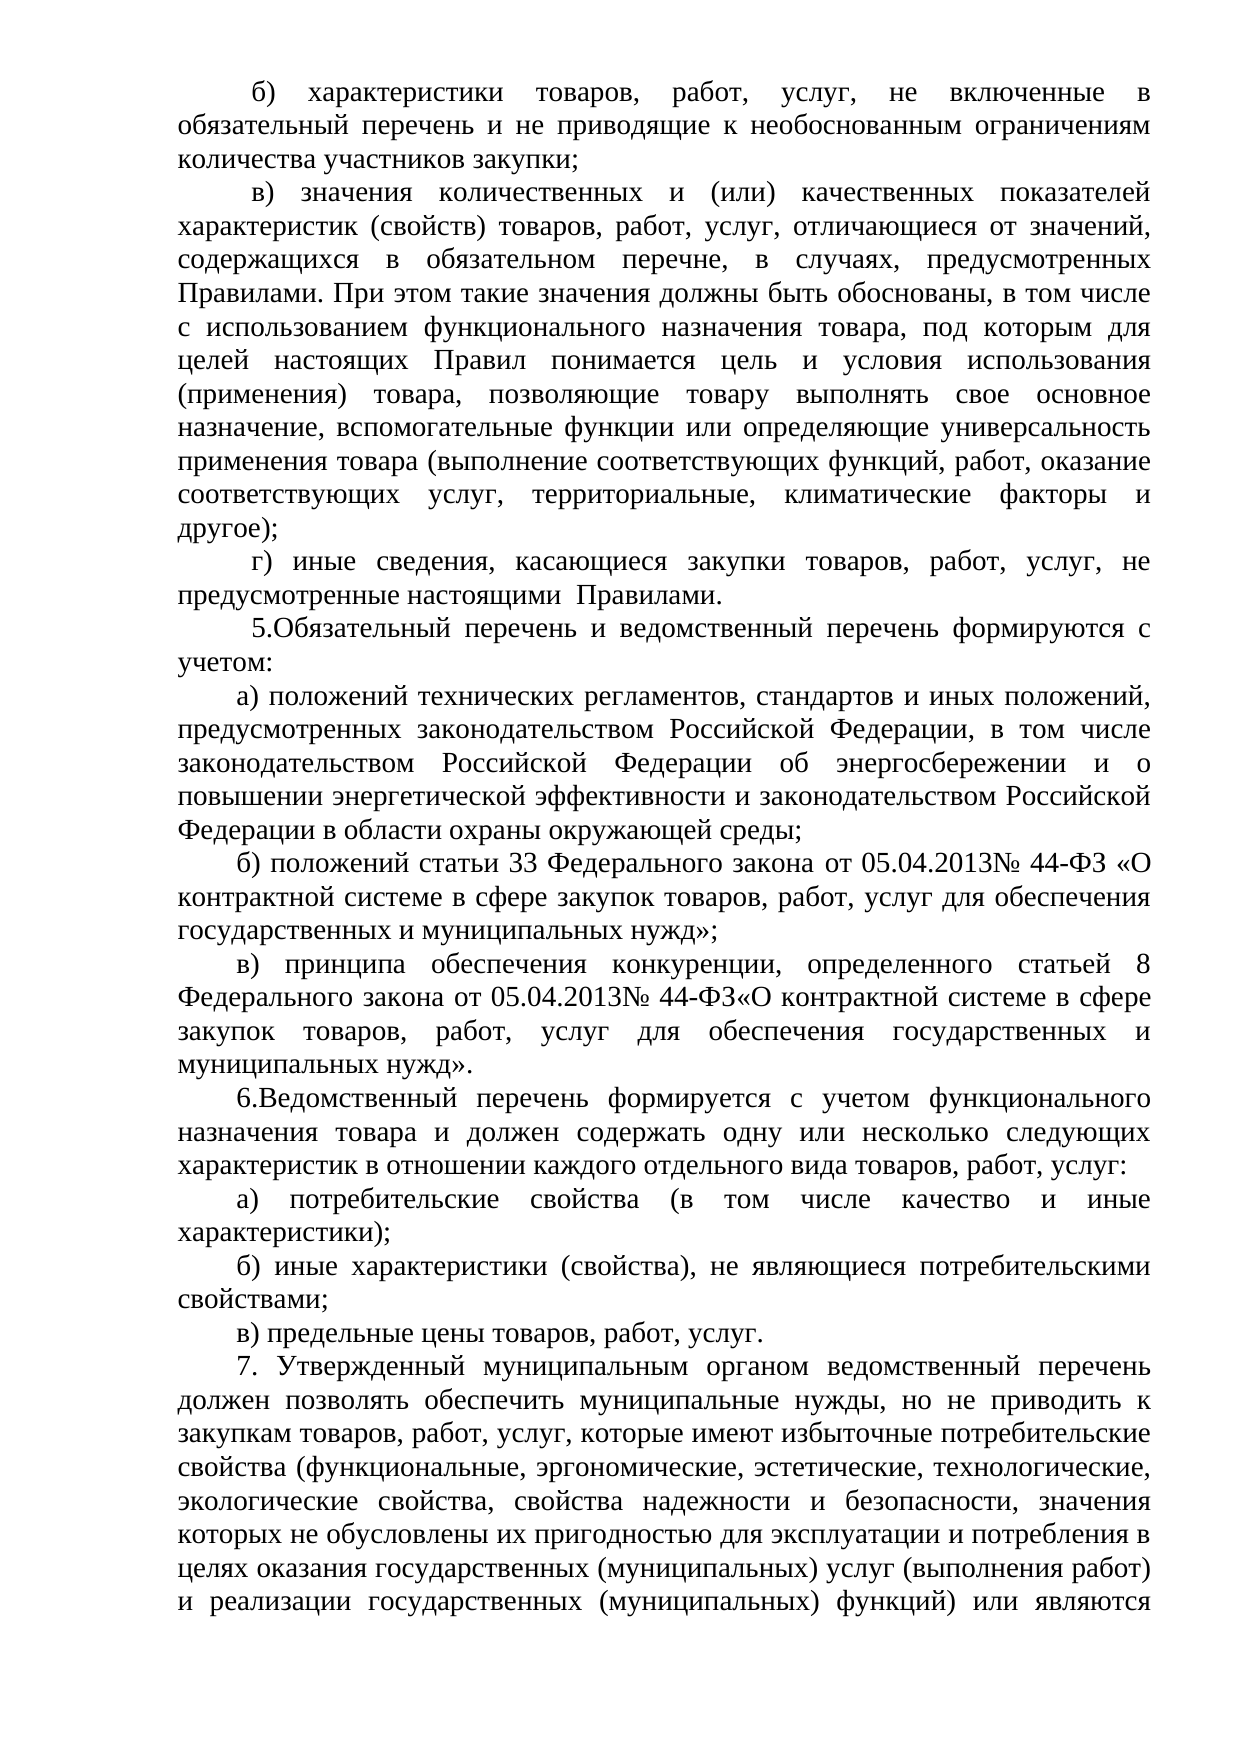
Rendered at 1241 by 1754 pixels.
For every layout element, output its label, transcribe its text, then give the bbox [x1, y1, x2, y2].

text б) характеристики товаров, работ, услуг, не включенные в обязательный перечень и не приводящие к необоснованным ограничениям количества участников закупки; [177, 74, 1152, 174]
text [177, 1348, 1152, 1617]
text а) потребительские свойства (в том числе качество и иные характеристики); [177, 1181, 1152, 1248]
text 5.Обязательный перечень и ведомственный перечень формируются с учетом: [177, 611, 1152, 678]
text 6.Ведомственный перечень формируется с учетом функционального назначения товара и должен содержать одну или несколько следующих характеристик в отношении каждого отдельного вида товаров, работ, услуг: [177, 1080, 1152, 1181]
text б) положений статьи 33 Федерального закона от 05.04.2013№ 44-ФЗ «О контрактной системе в сфере закупок товаров, работ, услуг для обеспечения государственных и муниципальных нужд»; [177, 845, 1152, 946]
text г) иные сведения, касающиеся закупки товаров, работ, услуг, не предусмотренные настоящими Правилами. [177, 543, 1152, 611]
text б) иные характеристики (свойства), не являющиеся потребительскими свойствами; [177, 1248, 1152, 1315]
text в) значения количественных и (или) качественных показателей характеристик (свойств) товаров, работ, услуг, отличающиеся от значений, содержащихся в обязательном перечне, в случаях, предусмотренных Правилами. При этом такие значения должны быть обоснованы, в том числе с использованием функционального назначения товара, под которым для целей настоящих Правил понимается цель и условия использования (применения) товара, позволяющие товару выполнять свое основное назначение, вспомогательные функции или определяющие универсальность применения товара (выполнение соответствующих функций, работ, оказание соответствующих услуг, территориальные, климатические факторы и другое); [177, 174, 1152, 543]
text в) принципа обеспечения конкуренции, определенного статьей 8 Федерального закона от 05.04.2013№ 44-ФЗ«О контрактной системе в сфере закупок товаров, работ, услуг для обеспечения государственных и муниципальных нужд». [177, 946, 1152, 1080]
text а) положений технических регламентов, стандартов и иных положений, предусмотренных законодательством Российской Федерации, в том числе законодательством Российской Федерации об энергосбережении и о повышении энергетической эффективности и законодательством Российской Федерации в области охраны окружающей среды; [177, 678, 1152, 845]
text в) предельные цены товаров, работ, услуг. [177, 1315, 1152, 1348]
